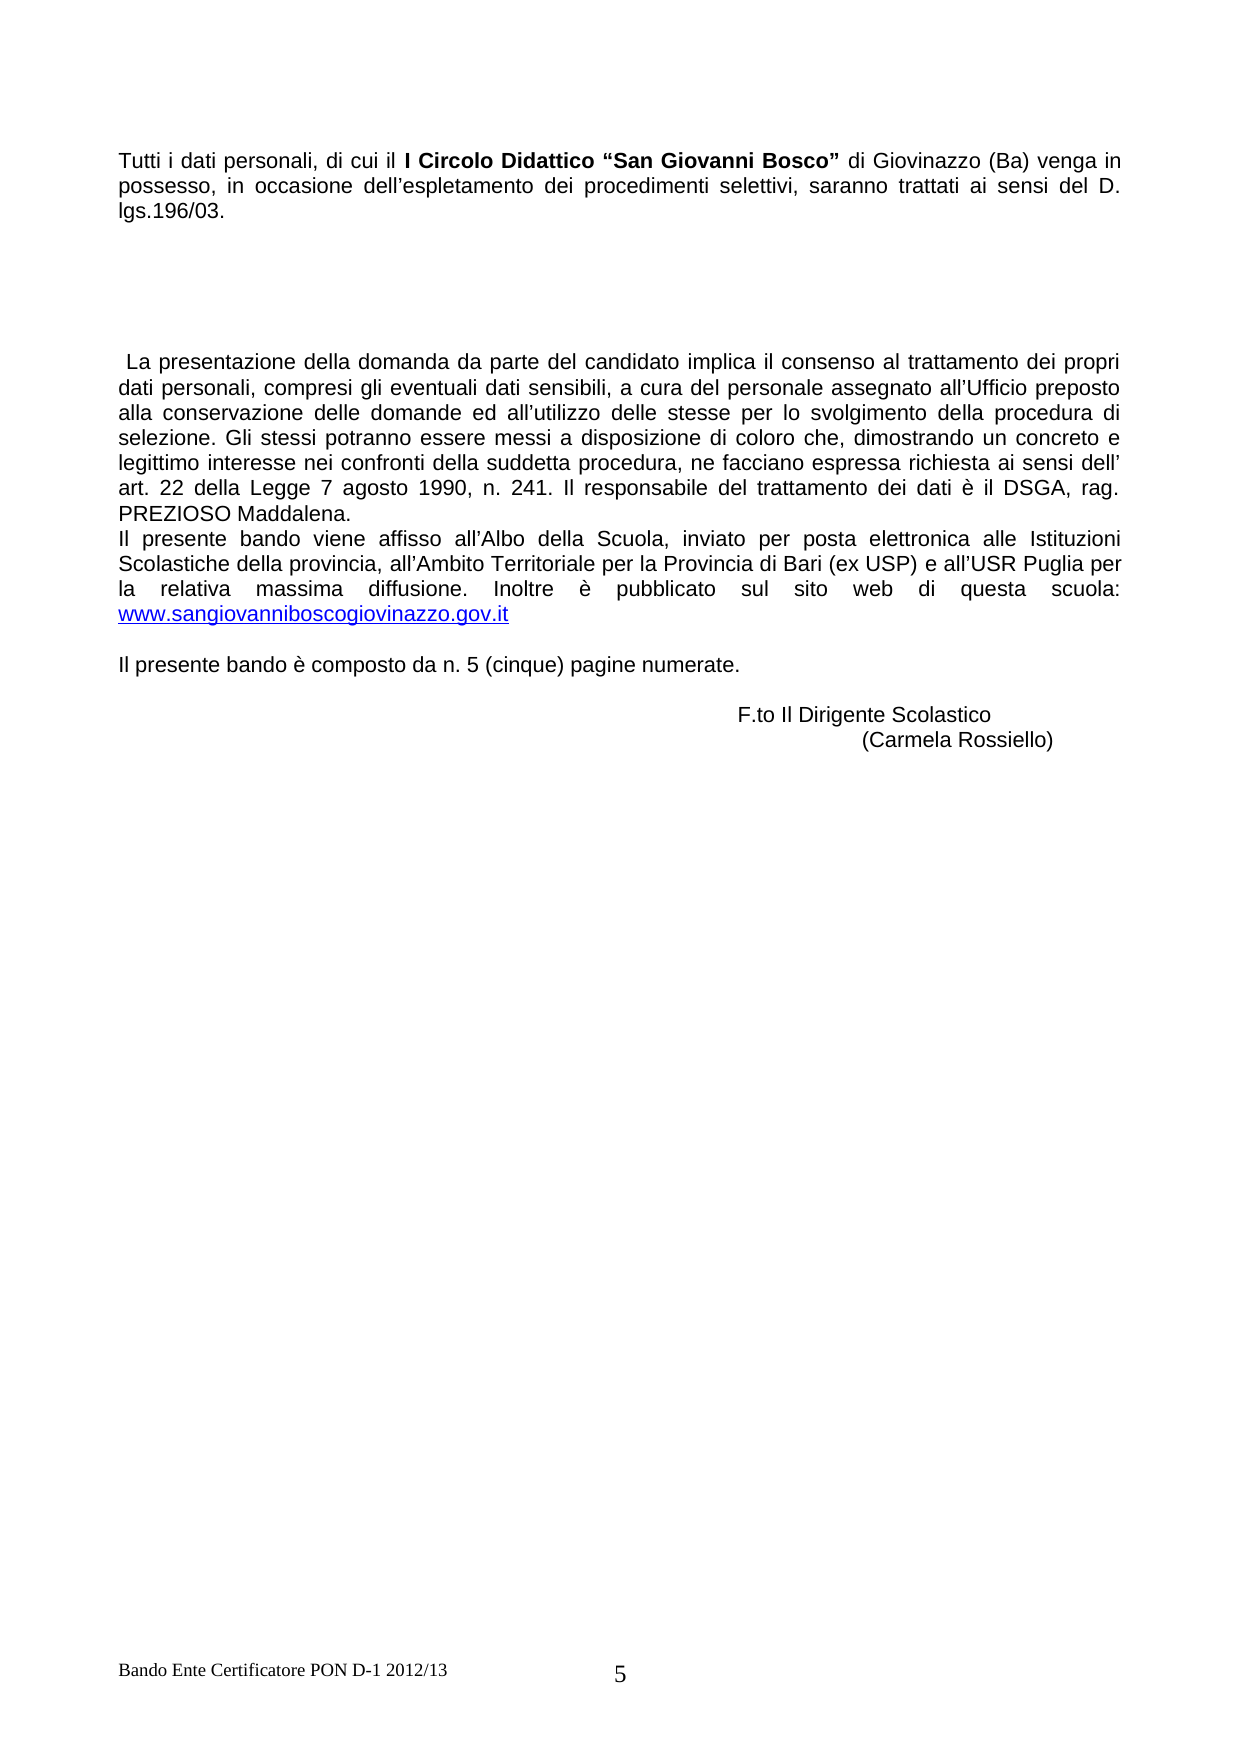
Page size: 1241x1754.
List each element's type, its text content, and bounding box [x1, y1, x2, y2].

text F.to Il Dirigente Scolastico [118, 702, 1122, 727]
text Tutti i dati personali, di cui il I Circolo Didattico “San Giovanni Bosco” di Giovinazzo (Ba) venga in possesso, in occasione dell’espletamento dei procedimenti selettivi, saranno trattati ai sensi del D. lgs.196/03. [118, 148, 1122, 223]
text Il presente bando è composto da n. 5 (cinque) pagine numerate. [118, 652, 1122, 677]
text (Carmela Rossiello) [708, 727, 1122, 753]
text Il presente bando viene affisso all’Albo della Scuola, inviato per posta elettronica alle Istituzioni Scolastiche della provincia, all’Ambito Territoriale per di Bari (ex USP) e all’USR Puglia per la relativa massima diffusione. Inoltre è pubblicato sul sito web di questa scuola: www.sangiovanniboscogiovinazzo.gov.it [118, 526, 1122, 627]
text La presentazione della domanda da parte del candidato implica il consenso al trattamento dei propri dati personali, compresi gli eventuali dati sensibili, a cura del personale assegnato all’Ufficio preposto alla conservazione delle domande ed all’utilizzo delle stesse per lo svolgimento della procedura di selezione. Gli stessi potranno essere messi a disposizione di coloro che, dimostrando un concreto e legittimo interesse nei confronti della suddetta procedura, ne facciano espressa richiesta ai sensi dell’ art. 22 della Legge 7 agosto 1990, n. 241. Il responsabile del trattamento dei dati è il DSGA, rag. PREZIOSO Maddalena. [118, 349, 1122, 526]
